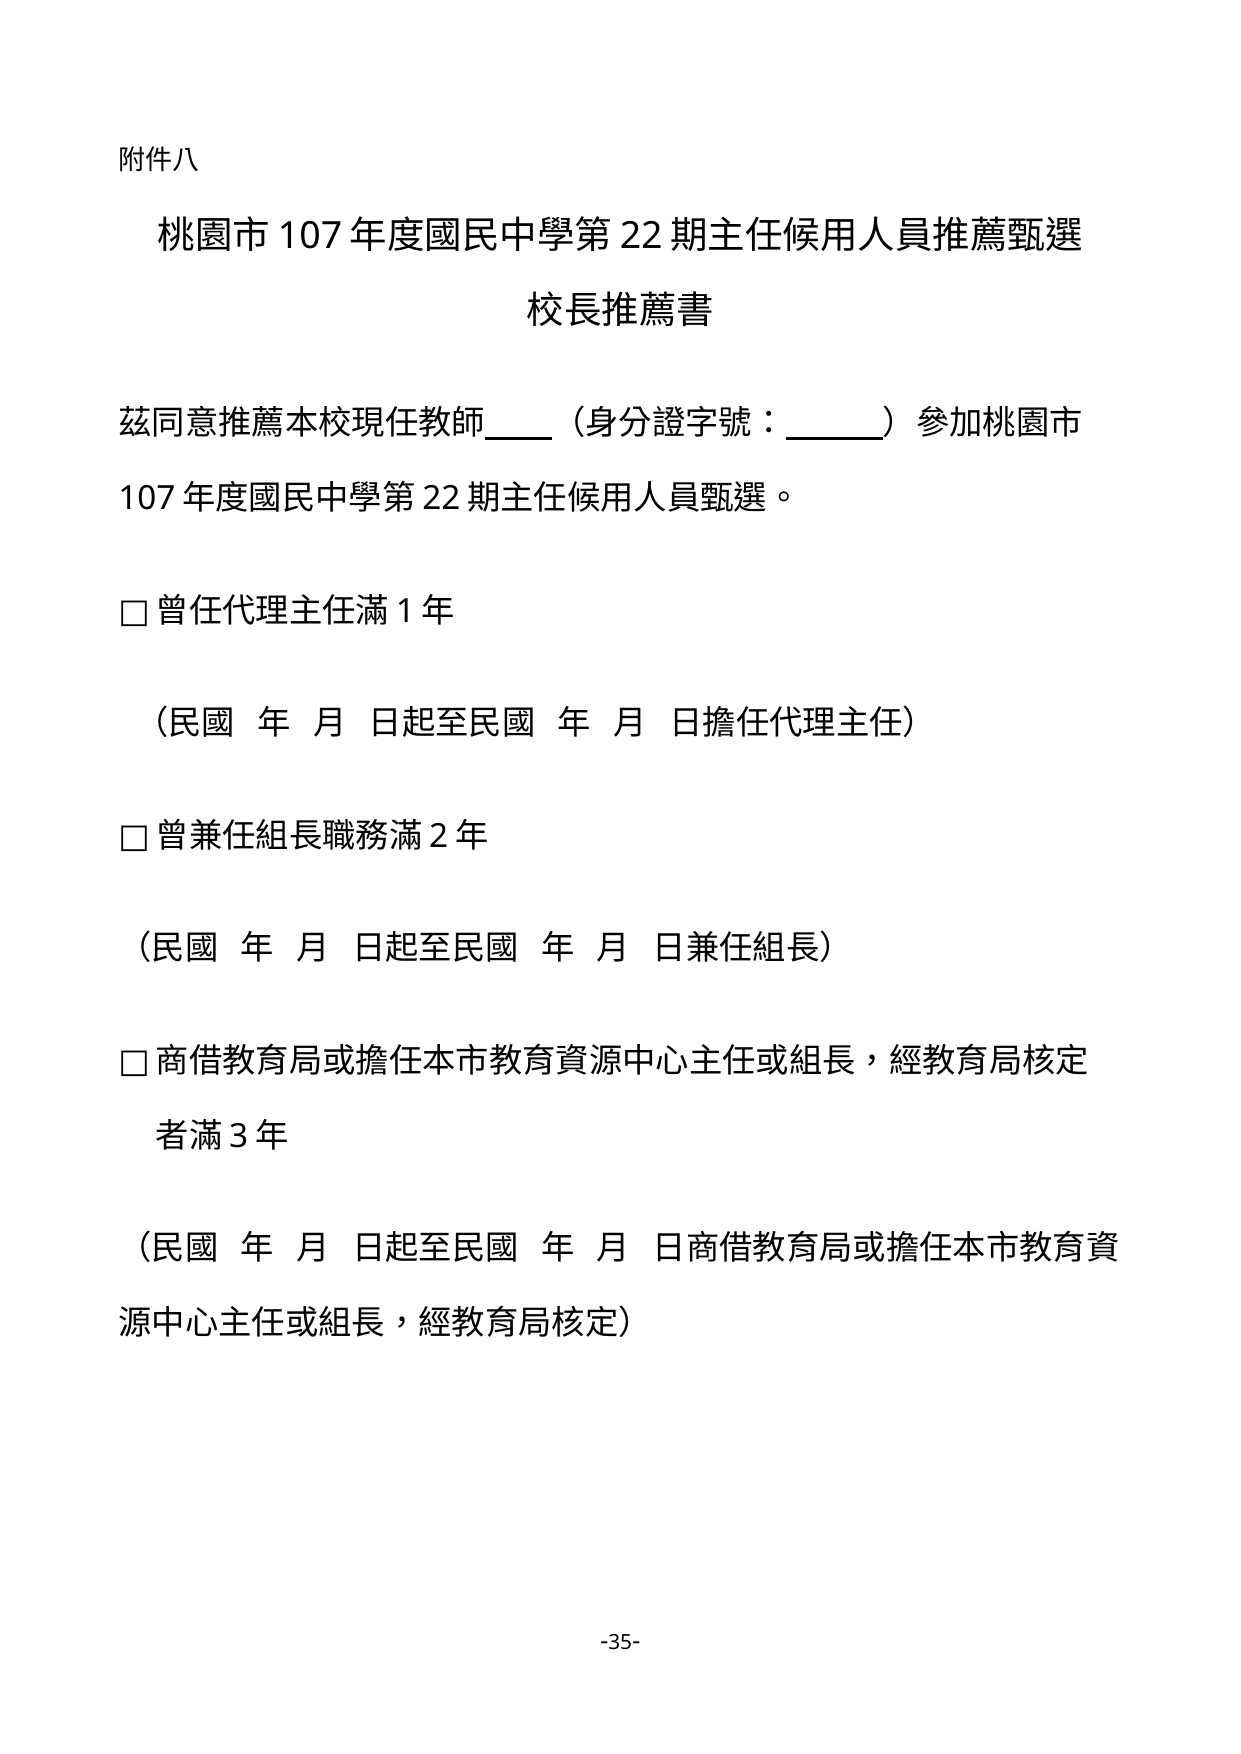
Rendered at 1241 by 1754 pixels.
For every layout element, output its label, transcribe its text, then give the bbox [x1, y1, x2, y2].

list 曾任代理主任滿1年 [118, 570, 1122, 645]
text 附件八 [118, 120, 1122, 195]
text 茲同意推薦本校現任教師 （身分證字號： ）參加桃園市107年度國民中學第22期主任候用人員甄選。 [118, 383, 1122, 533]
text （民國 年 月 日起至民國 年 月 日商借教育局或擔任本市教育資源中心主任或組長，經教育局核定） [118, 1208, 1122, 1358]
text 桃園市107年度國民中學第22期主任候用人員推薦甄選 [118, 195, 1122, 270]
list 商借教育局或擔任本市教育資源中心主任或組長，經教育局核定者滿3年 [118, 1020, 1122, 1170]
text （民國 年 月 日起至民國 年 月 日兼任組長） [118, 908, 1122, 983]
text 校長推薦書 [118, 270, 1122, 345]
list 曾兼任組長職務滿2年 [118, 795, 1122, 870]
text （民國 年 月 日起至民國 年 月 日擔任代理主任） [118, 683, 1122, 758]
